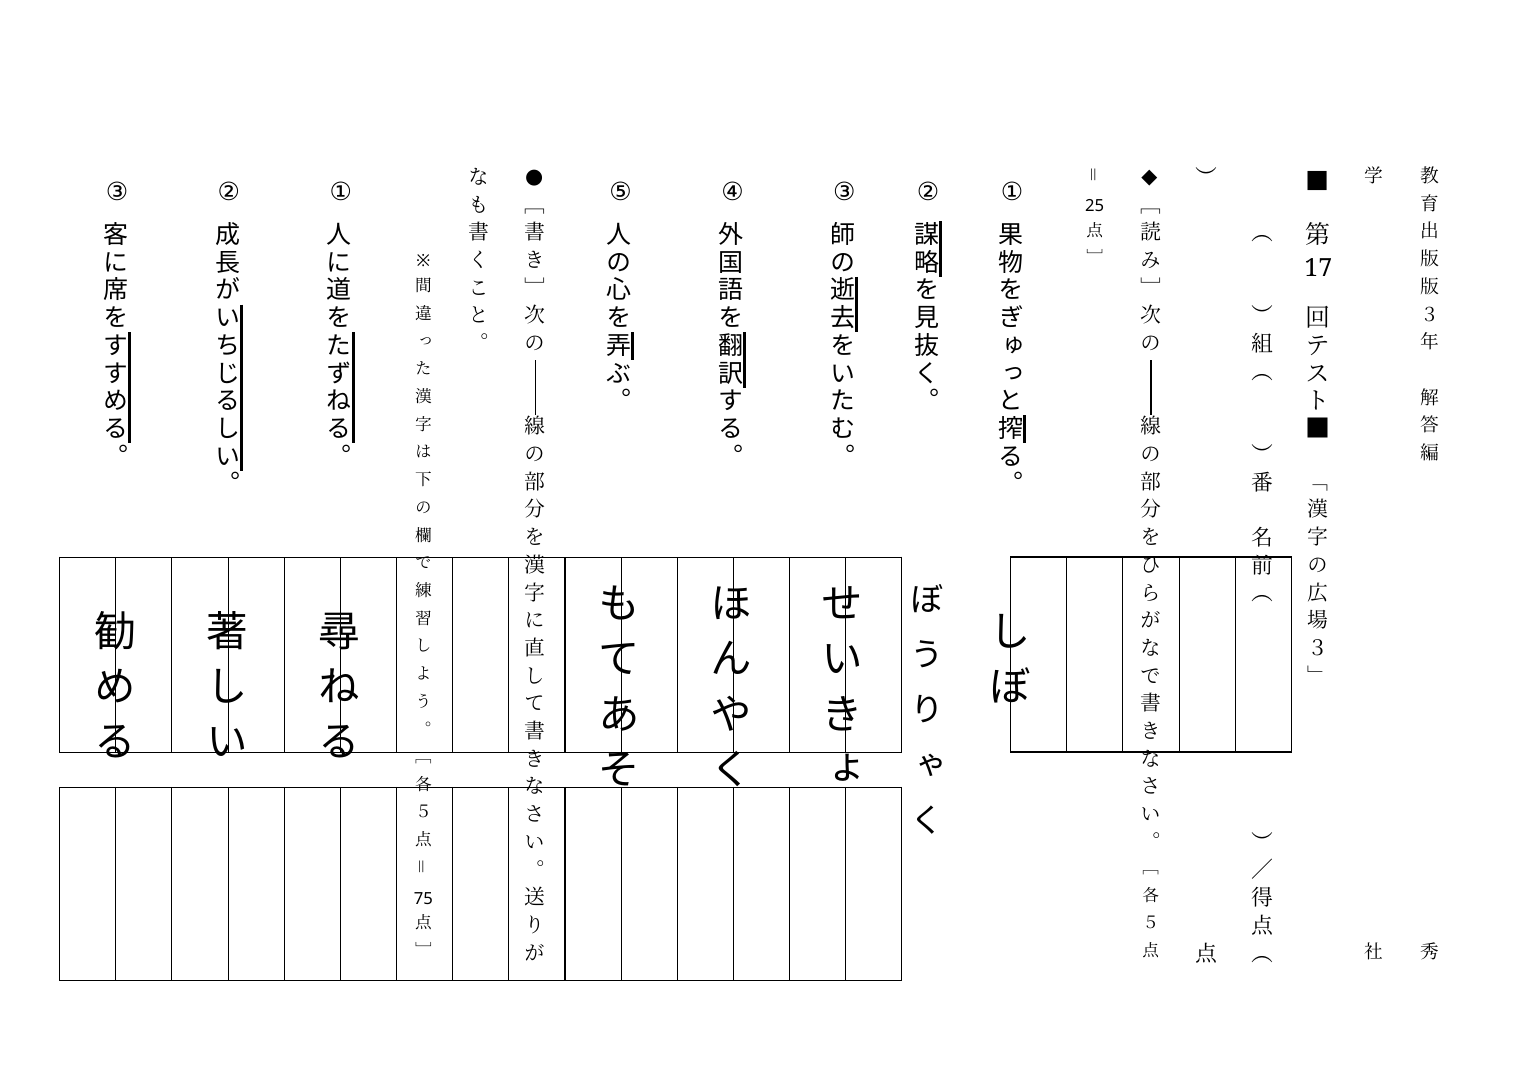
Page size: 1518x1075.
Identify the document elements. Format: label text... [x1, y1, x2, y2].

text ※間違った漢字は下の欄で練習しよう。［各５点＝75点］ [395, 166, 451, 969]
text ③ 師の逝去をいたむ。 せいきょ [787, 166, 899, 969]
text ① 果物をぎゅっと搾る。 しぼ [954, 166, 1066, 969]
text ② 謀略を見抜く。 ぼうりゃく [899, 166, 954, 969]
text ●［書き］次の 線の部分を漢字に直して書きなさい。送りがなも書くこと。 [451, 166, 563, 969]
text ◆［読み］次の 線の部分をひらがなで書きなさい。［各５点＝25点］ [1066, 166, 1178, 969]
text ⑤ 人の心を弄ぶ。 もてあそ [563, 166, 675, 969]
text ④ 外国語を翻訳する。 ほんやく [675, 166, 787, 969]
text ② 成長がいちじるしい。 著しい [171, 166, 283, 969]
text ■第17回テスト■ 「漢字の広場３」 [1290, 166, 1346, 969]
text ③ 客に席をすすめる。 勧める [59, 166, 171, 969]
text 教育出版版３年 解答編 秀学社 [1346, 166, 1458, 969]
text ① 人に道をたずねる。 尋ねる [283, 166, 395, 969]
text （ ）組（ ）番 名前（ ）／得点（ ）点 [1178, 166, 1290, 969]
